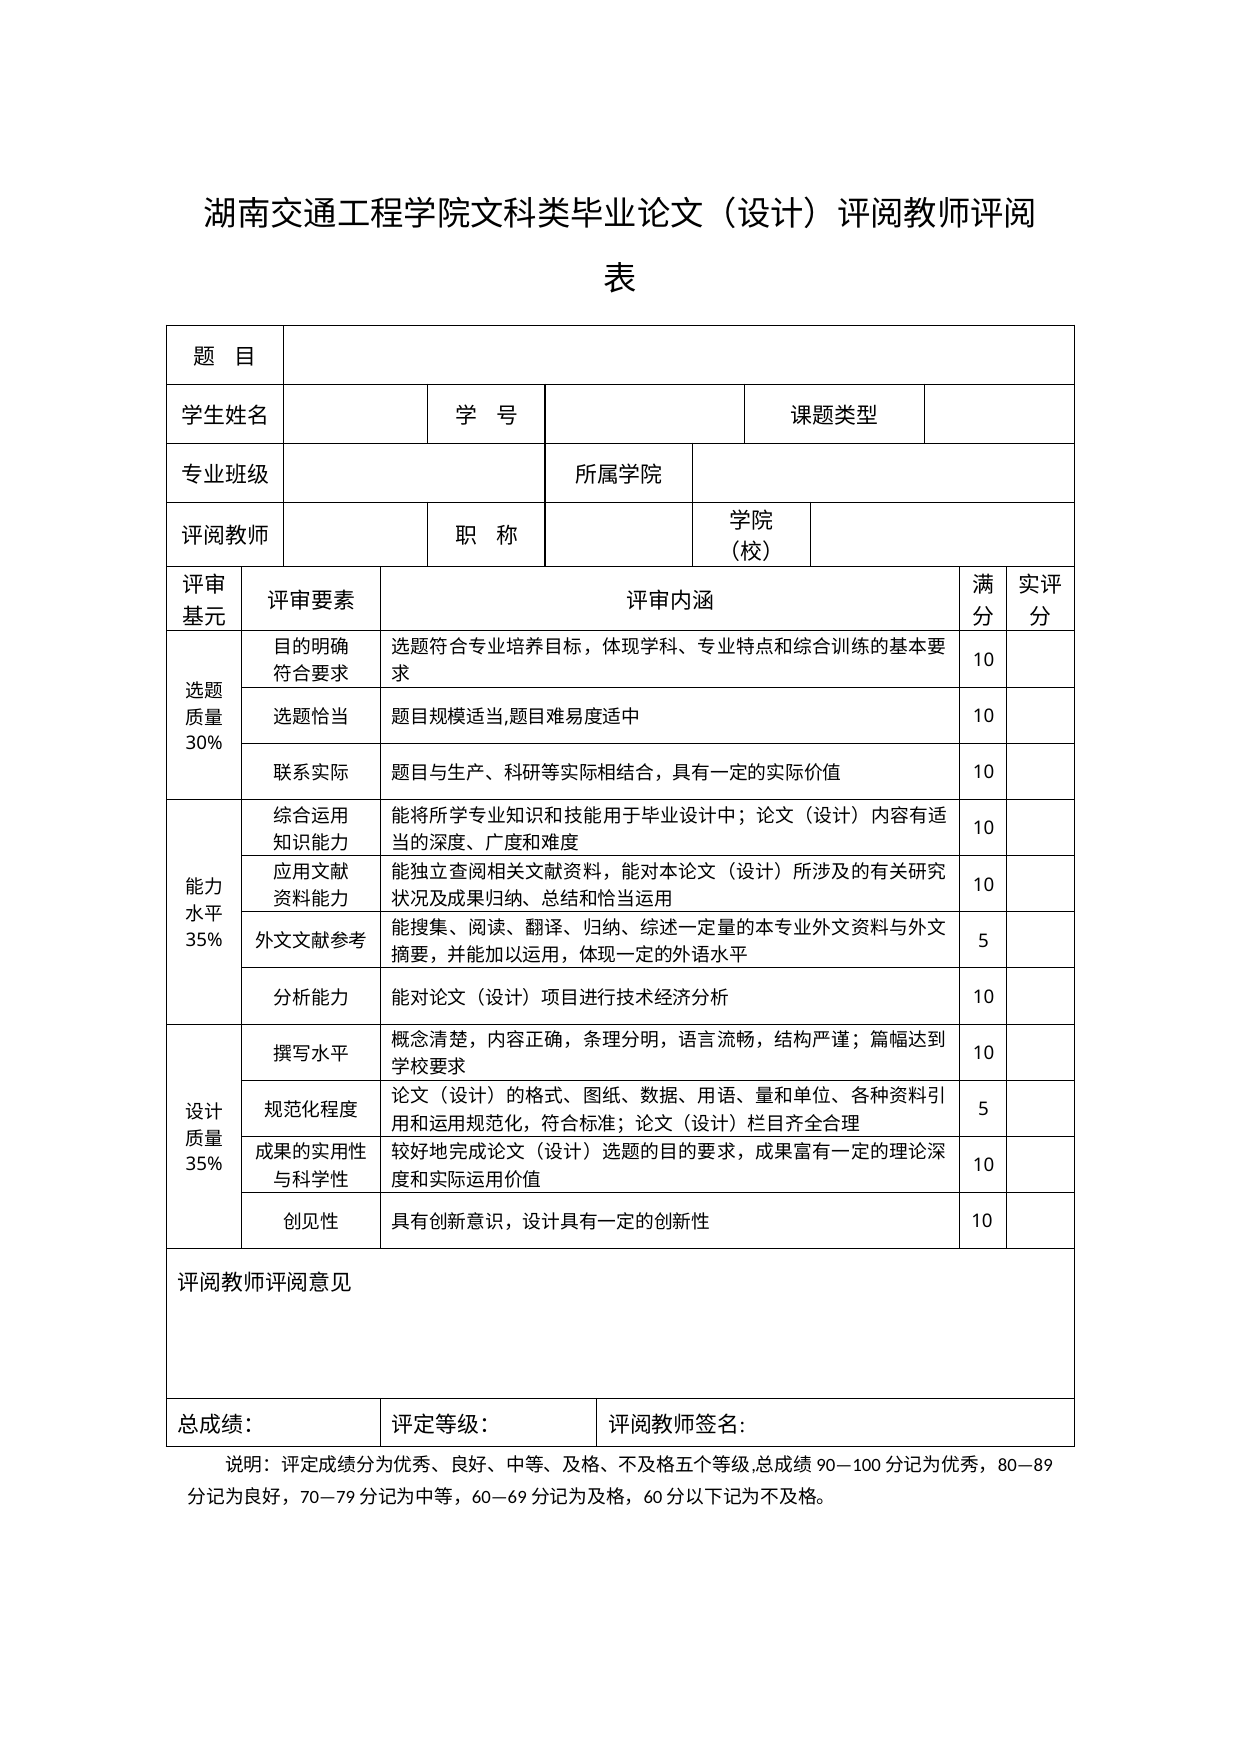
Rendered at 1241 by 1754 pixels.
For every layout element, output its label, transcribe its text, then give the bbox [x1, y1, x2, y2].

table_cell 10 [960, 744, 1006, 799]
table_cell [1007, 631, 1074, 687]
table_cell 评阅教师 [167, 503, 283, 566]
table_cell 评审 基元 [167, 567, 241, 630]
table_cell 能独立查阅相关文献资料，能对本论文（设计）所涉及的有关研究状况及成果归纳、总结和恰当运用 [381, 856, 959, 911]
table_cell 能将所学专业知识和技能用于毕业设计中；论文（设计）内容有适当的深度、广度和难度 [381, 800, 959, 855]
table_cell 10 [960, 631, 1006, 687]
table_cell 应用文献 资料能力 [242, 856, 380, 911]
table_cell 10 [960, 968, 1006, 1023]
table_cell 综合运用 知识能力 [242, 800, 380, 855]
text 湖南交通工程学院文科类毕业论文（设计）评阅教师评阅表 [187, 178, 1053, 308]
table_header [284, 326, 1074, 383]
table_cell 10 [960, 1137, 1006, 1192]
table_cell [546, 385, 744, 443]
table_cell 分析能力 [242, 968, 380, 1023]
table_cell 较好地完成论文（设计）选题的目的要求，成果富有一定的理论深度和实际运用价值 [381, 1137, 959, 1192]
table_cell 选题符合专业培养目标，体现学科、专业特点和综合训练的基本要求 [381, 631, 959, 687]
table_cell 题目与生产、科研等实际相结合，具有一定的实际价值 [381, 744, 959, 799]
table_cell 论文（设计）的格式、图纸、数据、用语、量和单位、各种资料引用和运用规范化，符合标准；论文（设计）栏目齐全合理 [381, 1081, 959, 1136]
table_cell 10 [960, 856, 1006, 911]
table_cell 具有创新意识，设计具有一定的创新性 [381, 1193, 959, 1248]
table_cell 专业班级 [167, 444, 283, 502]
table_cell [693, 444, 1074, 502]
table_cell [1007, 1193, 1074, 1248]
table_cell 10 [960, 1193, 1006, 1248]
table_cell [1007, 968, 1074, 1023]
table_cell [1007, 856, 1074, 911]
table_cell 题目规模适当,题目难易度适中 [381, 688, 959, 743]
table_cell 学 号 [428, 385, 544, 443]
table_cell 能对论文（设计）项目进行技术经济分析 [381, 968, 959, 1023]
table_cell 学院（校） [693, 503, 810, 566]
table_cell 课题类型 [745, 385, 924, 443]
table_header 题 目 [167, 326, 283, 383]
table_cell 职 称 [428, 503, 544, 566]
table_cell [1007, 688, 1074, 743]
table_cell 评定等级： [381, 1399, 596, 1446]
table_cell 评阅教师签名: [597, 1399, 1074, 1446]
table_cell 评审要素 [242, 567, 380, 630]
table_cell [284, 385, 427, 443]
table_cell 能力 水平 35% [167, 800, 241, 1023]
table_cell 能搜集、阅读、翻译、归纳、综述一定量的本专业外文资料与外文摘要，并能加以运用，体现一定的外语水平 [381, 912, 959, 967]
table_cell 10 [960, 688, 1006, 743]
table_cell 评阅教师评阅意见 [167, 1249, 1074, 1398]
table_cell 总成绩： [167, 1399, 380, 1446]
table_cell 联系实际 [242, 744, 380, 799]
table_cell [284, 444, 544, 502]
table_cell 10 [960, 1025, 1006, 1079]
table_cell 目的明确 符合要求 [242, 631, 380, 687]
table_cell [1007, 1081, 1074, 1136]
table_cell 所属学院 [546, 444, 692, 502]
table_cell 创见性 [242, 1193, 380, 1248]
table_cell 撰写水平 [242, 1025, 380, 1079]
table_cell 选题恰当 [242, 688, 380, 743]
text 说明：评定成绩分为优秀、良好、中等、及格、不及格五个等级,总成绩 90—100 分记为优秀，80—89 分记为良好，70—79 分记为中等，60—69 分记为及格，60 分以下记为不及格。 [187, 1447, 1053, 1512]
table_cell [1007, 744, 1074, 799]
table_cell 5 [960, 1081, 1006, 1136]
table_cell 规范化程度 [242, 1081, 380, 1136]
table_cell [925, 385, 1074, 443]
table_cell 成果的实用性与科学性 [242, 1137, 380, 1192]
table_cell 评审内涵 [381, 567, 959, 630]
table_cell 设计 质量 35% [167, 1025, 241, 1248]
table_cell [1007, 1025, 1074, 1079]
table_cell [284, 503, 427, 566]
table_cell [811, 503, 1074, 566]
table_cell 10 [960, 800, 1006, 855]
table_cell 外文文献参考 [242, 912, 380, 967]
table_cell [1007, 912, 1074, 967]
table_cell 实评分 [1007, 567, 1074, 630]
table_cell 学生姓名 [167, 385, 283, 443]
table_cell [546, 503, 692, 566]
table_cell [1007, 1137, 1074, 1192]
table_cell 选题 质量 30% [167, 631, 241, 799]
table_cell 概念清楚，内容正确，条理分明，语言流畅，结构严谨；篇幅达到学校要求 [381, 1025, 959, 1079]
table_cell 5 [960, 912, 1006, 967]
table_cell [1007, 800, 1074, 855]
table_cell 满分 [960, 567, 1006, 630]
